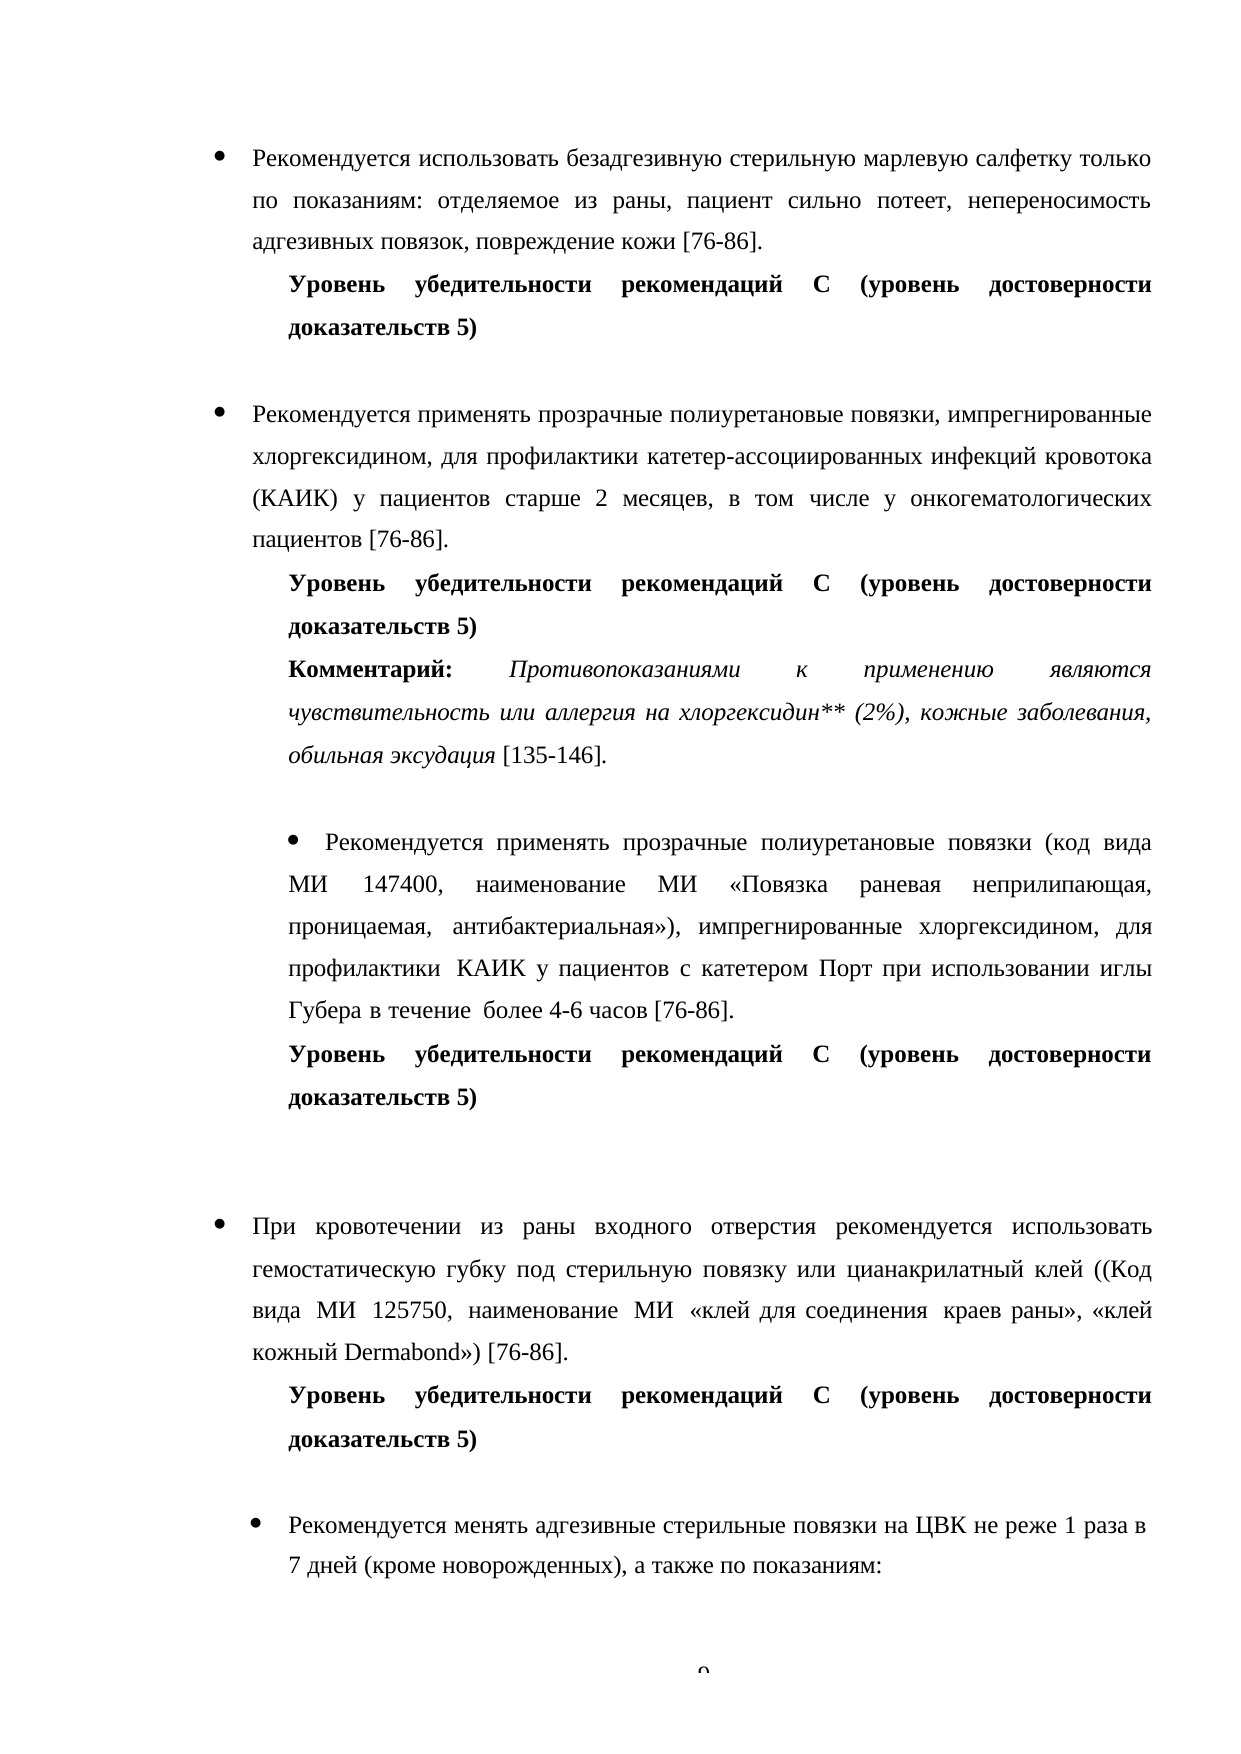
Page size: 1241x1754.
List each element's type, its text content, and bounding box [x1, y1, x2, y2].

subtitle Уровень убедительности рекомендаций С (уровень достоверности доказательств 5) [288, 568, 1152, 640]
list Рекомендуется менять адгезивные стерильные повязки на ЦВК не реже 1 раза в 7 дней (кроме новорожденных), а также по показаниям: [251, 1510, 1151, 1579]
list Рекомендуется применять прозрачные полиуретановые повязки (код вида МИ 147400, наименование МИ «Повязка раневая неприлипающая, проницаемая, антибактериальная»), импрегнированные хлоргексидином, для профилактики КАИК у пациентов с катетером Порт при использовании иглы Губера в течение более 4-6 часов [76-86]. [288, 827, 1152, 1024]
list Рекомендуется использовать безадгезивную стерильную марлевую салфетку только по показаниям: отделяемое из раны, пациент сильно потеет, непереносимость адгезивных повязок, повреждение кожи [76-86]. [214, 143, 1152, 254]
list При кровотечении из раны входного отверстия рекомендуется использовать гемостатическую губку под стерильную повязку или цианакрилатный клей ((Код вида МИ 125750, наименование МИ «клей для соединения краев раны», «клей кожный Dermabond») [76-86]. [214, 1211, 1152, 1366]
list Рекомендуется применять прозрачные полиуретановые повязки, импрегнированные хлоргексидином, для профилактики катетер-ассоциированных инфекций кровотока (КАИК) у пациентов старше 2 месяцев, в том числе у онкогематологических пациентов [76-86]. [214, 399, 1152, 553]
text Комментарий: Противопоказаниями к применению являются чувствительность или аллергия на хлоргексидин** (2%), кожные заболевания, обильная эксудация [135-146]. [288, 654, 1152, 769]
subtitle Уровень убедительности рекомендаций С (уровень достоверности доказательств 5) [288, 269, 1152, 341]
subtitle Уровень убедительности рекомендаций С (уровень достоверности доказательств 5) [288, 1039, 1151, 1111]
subtitle Уровень убедительности рекомендаций С (уровень достоверности доказательств 5) [288, 1381, 1152, 1453]
